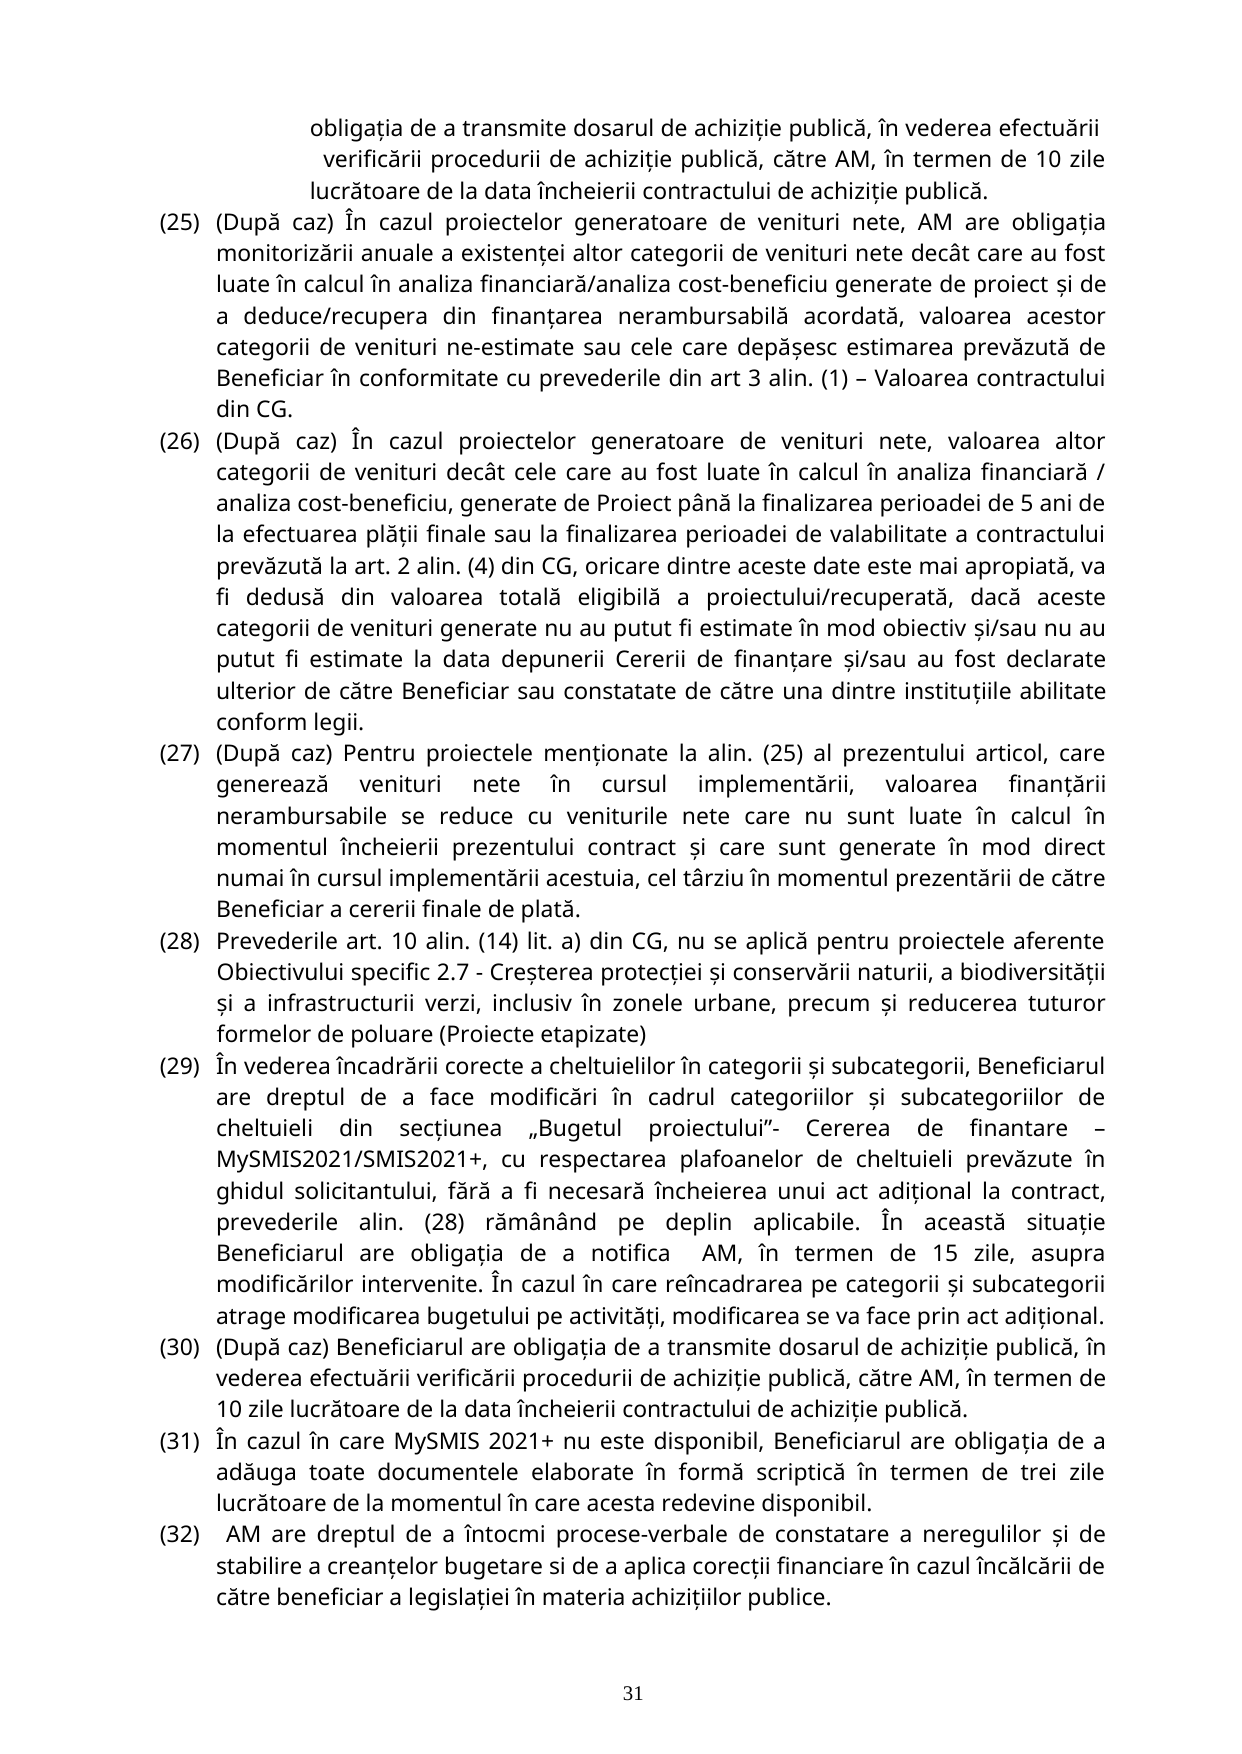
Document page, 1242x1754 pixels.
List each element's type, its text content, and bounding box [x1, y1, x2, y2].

list În vederea încadrării corecte a cheltuielilor în categorii și subcategorii, Beneficiarul are dreptul de a face modificări în cadrul categoriilor și subcategoriilor de cheltuieli din secțiunea „Bugetul proiectului”- Cererea de finantare – MySMIS2021/SMIS2021+, cu respectarea plafoanelor de cheltuieli prevăzute în ghidul solicitantului, fără a fi necesară încheierea unui act adițional la contract, prevederile alin. (28) rămânând pe deplin aplicabile. În această situație Beneficiarul are obligația de a notifica AM, în termen de 15 zile, asupra modificărilor intervenite. În cazul în care reîncadrarea pe categorii și subcategorii atrage modificarea bugetului pe activități, modificarea se va face prin act adițional. [159, 1050, 1106, 1331]
list Prevederile art. 10 alin. (14) lit. a) din CG, nu se aplică pentru proiectele aferente Obiectivului specific 2.7 - Creșterea protecției și conservării naturii, a biodiversității și a infrastructurii verzi, inclusiv în zonele urbane, precum și reducerea tuturor formelor de poluare (Proiecte etapizate) [159, 925, 1106, 1050]
list (După caz) În cazul proiectelor generatoare de venituri nete, valoarea altor categorii de venituri decât cele care au fost luate în calcul în analiza financiară / analiza cost-beneficiu, generate de Proiect până la finalizarea perioadei de 5 ani de la efectuarea plăţii finale sau la finalizarea perioadei de valabilitate a contractului prevăzută la art. 2 alin. (4) din CG, oricare dintre aceste date este mai apropiată, va fi dedusă din valoarea totală eligibilă a proiectului/recuperată, dacă aceste categorii de venituri generate nu au putut fi estimate în mod obiectiv şi/sau nu au putut fi estimate la data depunerii Cererii de finanţare şi/sau au fost declarate ulterior de către Beneficiar sau constatate de către una dintre instituţiile abilitate conform legii. [159, 425, 1106, 737]
list AM are dreptul de a întocmi procese-verbale de constatare a neregulilor şi de stabilire a creanţelor bugetare si de a aplica corecții financiare în cazul încălcării de către beneficiar a legislației în materia achizițiilor publice. [159, 1518, 1106, 1612]
list (După caz) În cazul proiectelor generatoare de venituri nete, AM are obligaţia monitorizării anuale a existenței altor categorii de venituri nete decât care au fost luate în calcul în analiza financiară/analiza cost-beneficiu generate de proiect şi de a deduce/recupera din finanţarea nerambursabilă acordată, valoarea acestor categorii de venituri ne-estimate sau cele care depăşesc estimarea prevăzută de Beneficiar în conformitate cu prevederile din art 3 alin. (1) – Valoarea contractului din CG. [159, 206, 1106, 425]
list (După caz) Pentru proiectele menţionate la alin. (25) al prezentului articol, care generează venituri nete în cursul implementării, valoarea finanţării nerambursabile se reduce cu veniturile nete care nu sunt luate în calcul în momentul încheierii prezentului contract şi care sunt generate în mod direct numai în cursul implementării acestuia, cel târziu în momentul prezentării de către Beneficiar a cererii finale de plată. [159, 737, 1106, 925]
list În cazul în care MySMIS 2021+ nu este disponibil, Beneficiarul are obligaţia de a adăuga toate documentele elaborate în formă scriptică în termen de trei zile lucrătoare de la momentul în care acesta redevine disponibil. [159, 1425, 1106, 1518]
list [272, 112, 1106, 206]
list (După caz) Beneficiarul are obligaţia de a transmite dosarul de achiziţie publică, în vederea efectuării verificării procedurii de achiziţie publică, către AM, în termen de 10 zile lucrătoare de la data încheierii contractului de achiziţie publică. [159, 1331, 1106, 1425]
